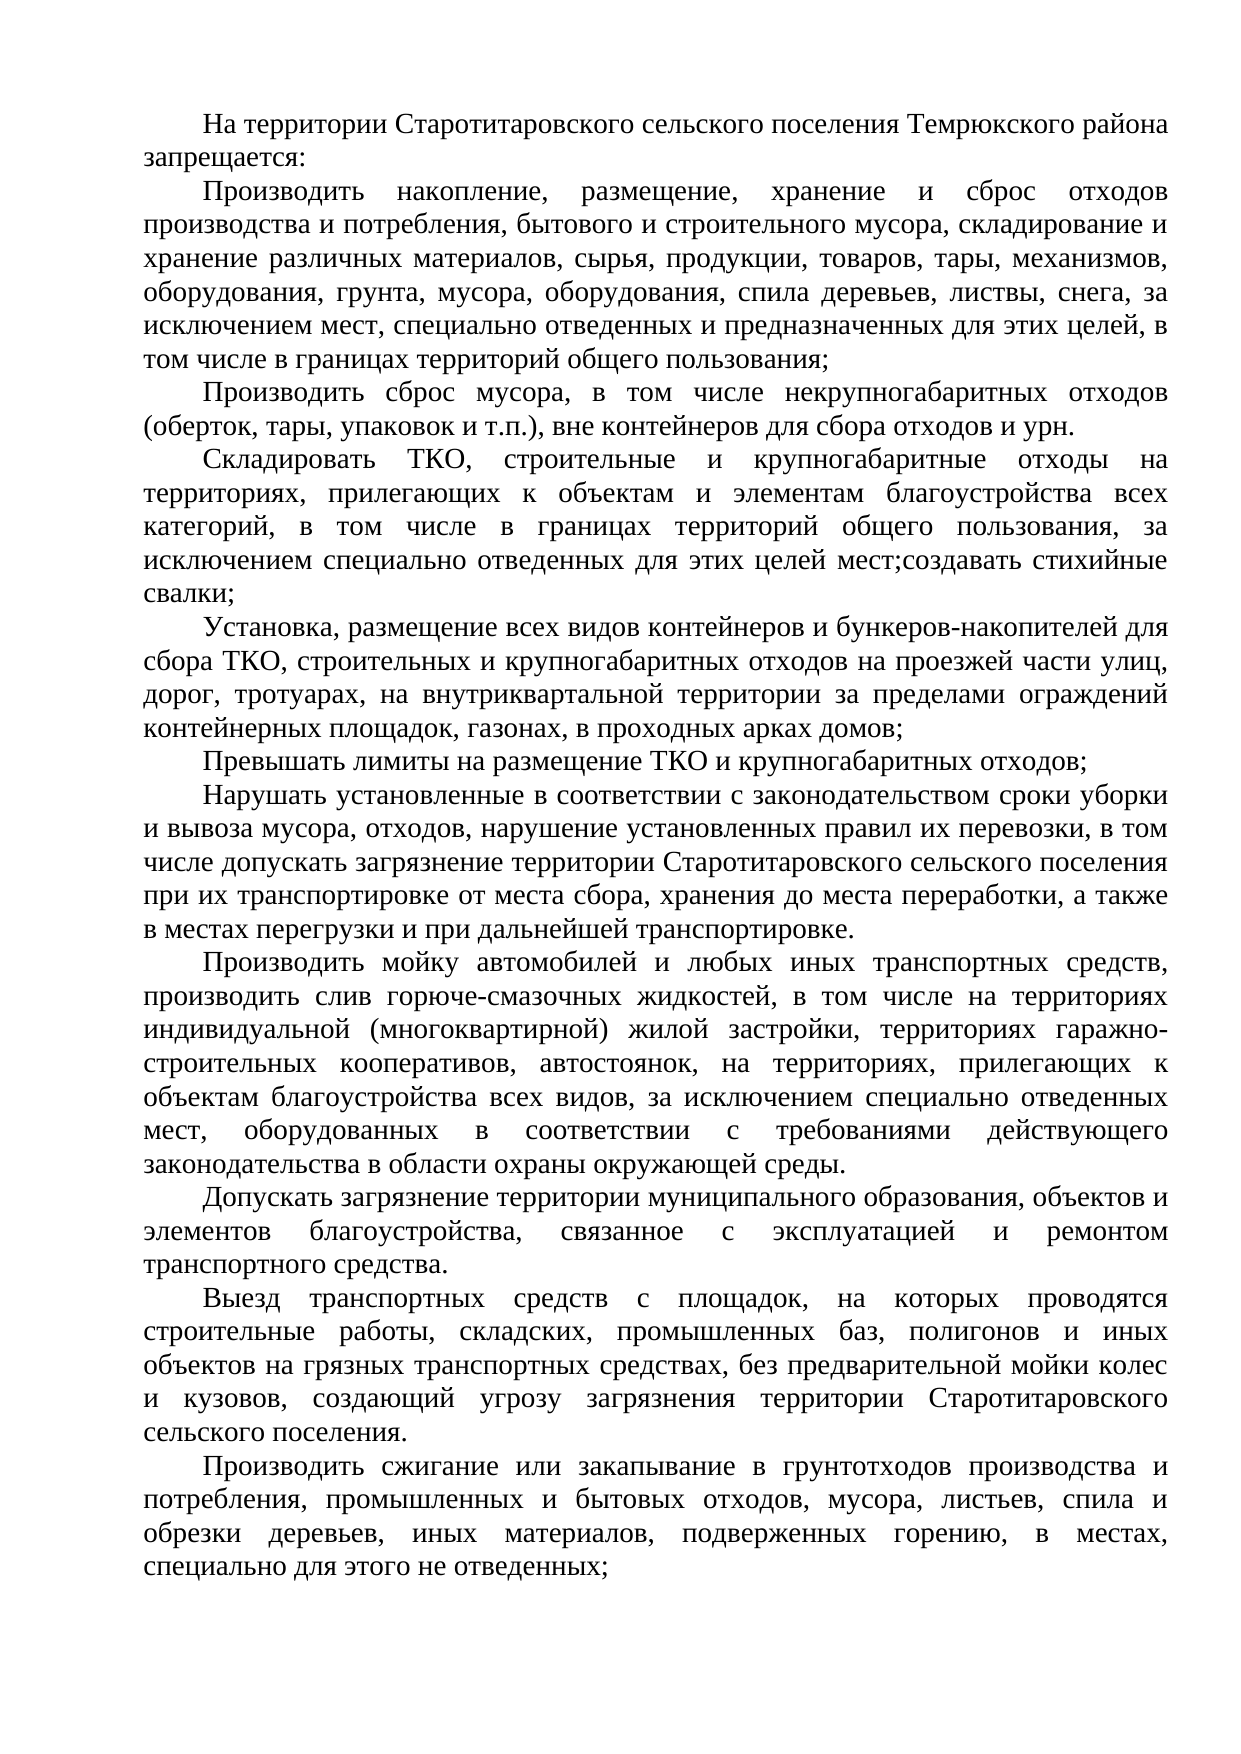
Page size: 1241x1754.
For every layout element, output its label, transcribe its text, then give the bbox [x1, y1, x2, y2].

text Производить мойку автомобилей и любых иных транспортных средств, производить слив горюче-смазочных жидкостей, в том числе на территориях индивидуальной (многоквартирной) жилой застройки, территориях гаражно-строительных кооперативов, автостоянок, на территориях, прилегающих к объектам благоустройства всех видов, за исключением специально отведенных мест, оборудованных в соответствии с требованиями действующего законодательства в области охраны окружающей среды. [143, 944, 1169, 1179]
text Установка, размещение всех видов контейнеров и бункеров-накопителей для сбора ТКО, строительных и крупногабаритных отходов на проезжей части улиц, дорог, тротуарах, на внутриквартальной территории за пределами ограждений контейнерных площадок, газонах, в проходных арках домов; [143, 609, 1169, 743]
text Превышать лимиты на размещение ТКО и крупногабаритных отходов; [143, 743, 1169, 777]
text На территории Старотитаровского сельского поселения Темрюкского района запрещается: [143, 106, 1169, 173]
text Нарушать установленные в соответствии с законодательством сроки уборки и вывоза мусора, отходов, нарушение установленных правил их перевозки, в том числе допускать загрязнение территории Старотитаровского сельского поселения при их транспортировке от места сбора, хранения до места переработки, а также в местах перегрузки и при дальнейшей транспортировке. [143, 777, 1169, 944]
text Производить накопление, размещение, хранение и сброс отходов производства и потребления, бытового и строительного мусора, складирование и хранение различных материалов, сырья, продукции, товаров, тары, механизмов, оборудования, грунта, мусора, оборудования, спила деревьев, листвы, снега, за исключением мест, специально отведенных и предназначенных для этих целей, в том числе в границах территорий общего пользования; [143, 173, 1169, 374]
text Производить сжигание или закапывание в грунтотходов производства и потребления, промышленных и бытовых отходов, мусора, листьев, спила и обрезки деревьев, иных материалов, подверженных горению, в местах, специально для этого не отведенных; [143, 1448, 1169, 1582]
text Допускать загрязнение территории муниципального образования, объектов и элементов благоустройства, связанное с эксплуатацией и ремонтом транспортного средства. [143, 1179, 1169, 1280]
text Складировать ТКО, строительные и крупногабаритные отходы на территориях, прилегающих к объектам и элементам благоустройства всех категорий, в том числе в границах территорий общего пользования, за исключением специально отведенных для этих целей мест;создавать стихийные свалки; [143, 441, 1169, 609]
text Выезд транспортных средств с площадок, на которых проводятся строительные работы, складских, промышленных баз, полигонов и иных объектов на грязных транспортных средствах, без предварительной мойки колес и кузовов, создающий угрозу загрязнения территории Старотитаровского сельского поселения. [143, 1280, 1169, 1448]
text Производить сброс мусора, в том числе некрупногабаритных отходов (оберток, тары, упаковок и т.п.), вне контейнеров для сбора отходов и урн. [143, 374, 1169, 441]
